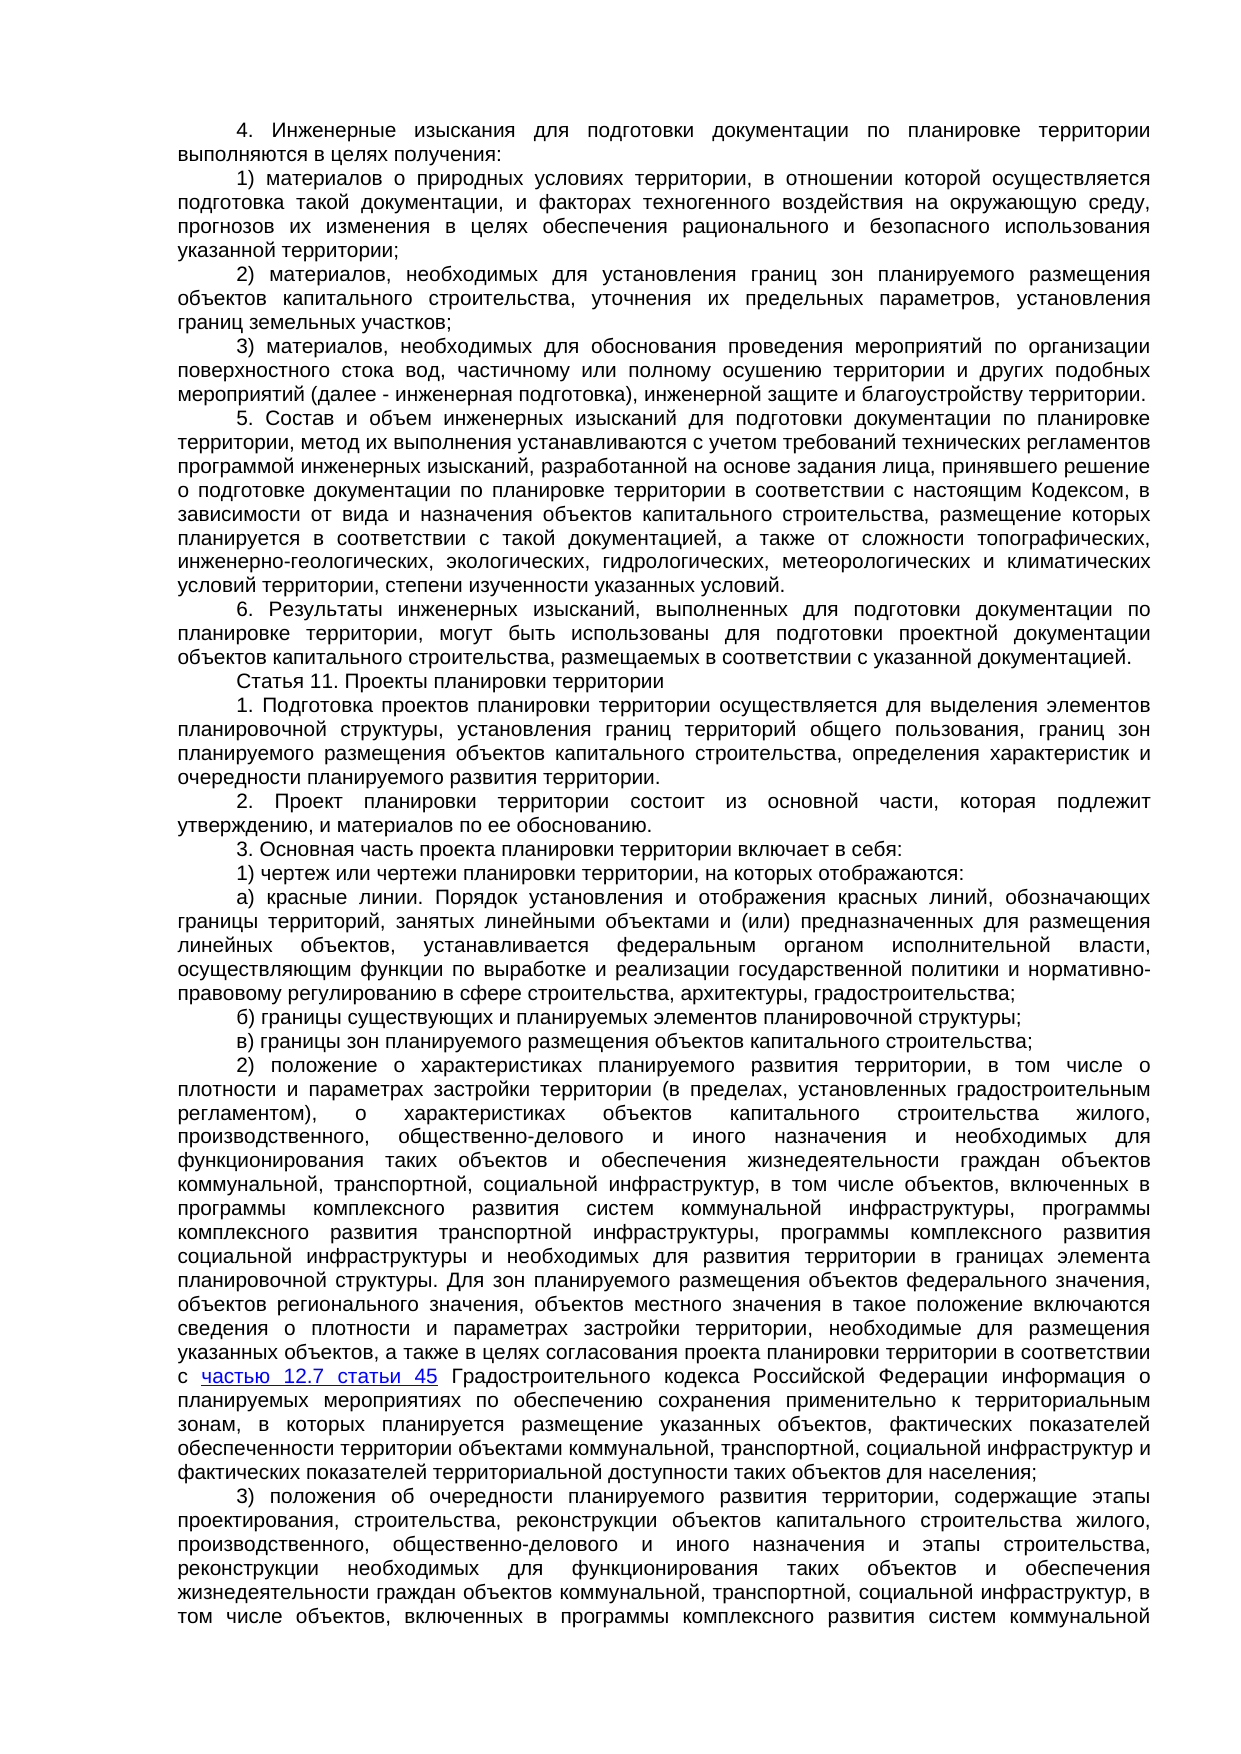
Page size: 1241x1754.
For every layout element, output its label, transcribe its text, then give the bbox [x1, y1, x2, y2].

text Статья 11. Проекты планировки территории [177, 669, 1152, 693]
text в) границы зон планируемого размещения объектов капитального строительства; [177, 1028, 1152, 1052]
text 2) положение о характеристиках планируемого развития территории, в том числе о плотности и параметрах застройки территории (в пределах, установленных градостроительным регламентом), о характеристиках объектов капитального строительства жилого, производственного, общественно-делового и иного назначения и необходимых для функционирования таких объектов и обеспечения жизнедеятельности граждан объектов коммунальной, транспортной, социальной инфраструктур, в том числе объектов, включенных в программы комплексного развития систем коммунальной инфраструктуры, программы комплексного развития транспортной инфраструктуры, программы комплексного развития социальной инфраструктуры и необходимых для развития территории в границах элемента планировочной структуры. Для зон планируемого размещения объектов федерального значения, объектов регионального значения, объектов местного значения в такое положение включаются сведения о плотности и параметрах застройки территории, необходимые для размещения указанных объектов, а также в целях согласования проекта планировки территории в соответствии с частью 12.7 статьи 45 Градостроительного кодекса Российской Федерации информация о планируемых мероприятиях по обеспечению сохранения применительно к территориальным зонам, в которых планируется размещение указанных объектов, фактических показателей обеспеченности территории объектами коммунальной, транспортной, социальной инфраструктур и фактических показателей территориальной доступности таких объектов для населения; [177, 1052, 1152, 1484]
text 1) материалов о природных условиях территории, в отношении которой осуществляется подготовка такой документации, и факторах техногенного воздействия на окружающую среду, прогнозов их изменения в целях обеспечения рационального и безопасного использования указанной территории; [177, 166, 1152, 262]
text а) красные линии. Порядок установления и отображения красных линий, обозначающих границы территорий, занятых линейными объектами и (или) предназначенных для размещения линейных объектов, устанавливается федеральным органом исполнительной власти, осуществляющим функции по выработке и реализации государственной политики и нормативно-правовому регулированию в сфере строительства, архитектуры, градостроительства; [177, 885, 1152, 1004]
text 5. Состав и объем инженерных изысканий для подготовки документации по планировке территории, метод их выполнения устанавливаются с учетом требований технических регламентов программой инженерных изысканий, разработанной на основе задания лица, принявшего решение о подготовке документации по планировке территории в соответствии с настоящим Кодексом, в зависимости от вида и назначения объектов капитального строительства, размещение которых планируется в соответствии с такой документацией, а также от сложности топографических, инженерно-геологических, экологических, гидрологических, метеорологических и климатических условий территории, степени изученности указанных условий. [177, 406, 1152, 597]
text 3. Основная часть проекта планировки территории включает в себя: [177, 837, 1152, 861]
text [177, 1484, 1152, 1627]
text 4. Инженерные изыскания для подготовки документации по планировке территории выполняются в целях получения: [177, 118, 1152, 166]
text 1) чертеж или чертежи планировки территории, на которых отображаются: [177, 861, 1152, 885]
text 6. Результаты инженерных изысканий, выполненных для подготовки документации по планировке территории, могут быть использованы для подготовки проектной документации объектов капитального строительства, размещаемых в соответствии с указанной документацией. [177, 597, 1152, 669]
text 2. Проект планировки территории состоит из основной части, которая подлежит утверждению, и материалов по ее обоснованию. [177, 789, 1152, 837]
text 1. Подготовка проектов планировки территории осуществляется для выделения элементов планировочной структуры, установления границ территорий общего пользования, границ зон планируемого размещения объектов капитального строительства, определения характеристик и очередности планируемого развития территории. [177, 693, 1152, 789]
text б) границы существующих и планируемых элементов планировочной структуры; [177, 1004, 1152, 1028]
text 2) материалов, необходимых для установления границ зон планируемого размещения объектов капитального строительства, уточнения их предельных параметров, установления границ земельных участков; [177, 262, 1152, 334]
text 3) материалов, необходимых для обоснования проведения мероприятий по организации поверхностного стока вод, частичному или полному осушению территории и других подобных мероприятий (далее - инженерная подготовка), инженерной защите и благоустройству территории. [177, 334, 1152, 406]
